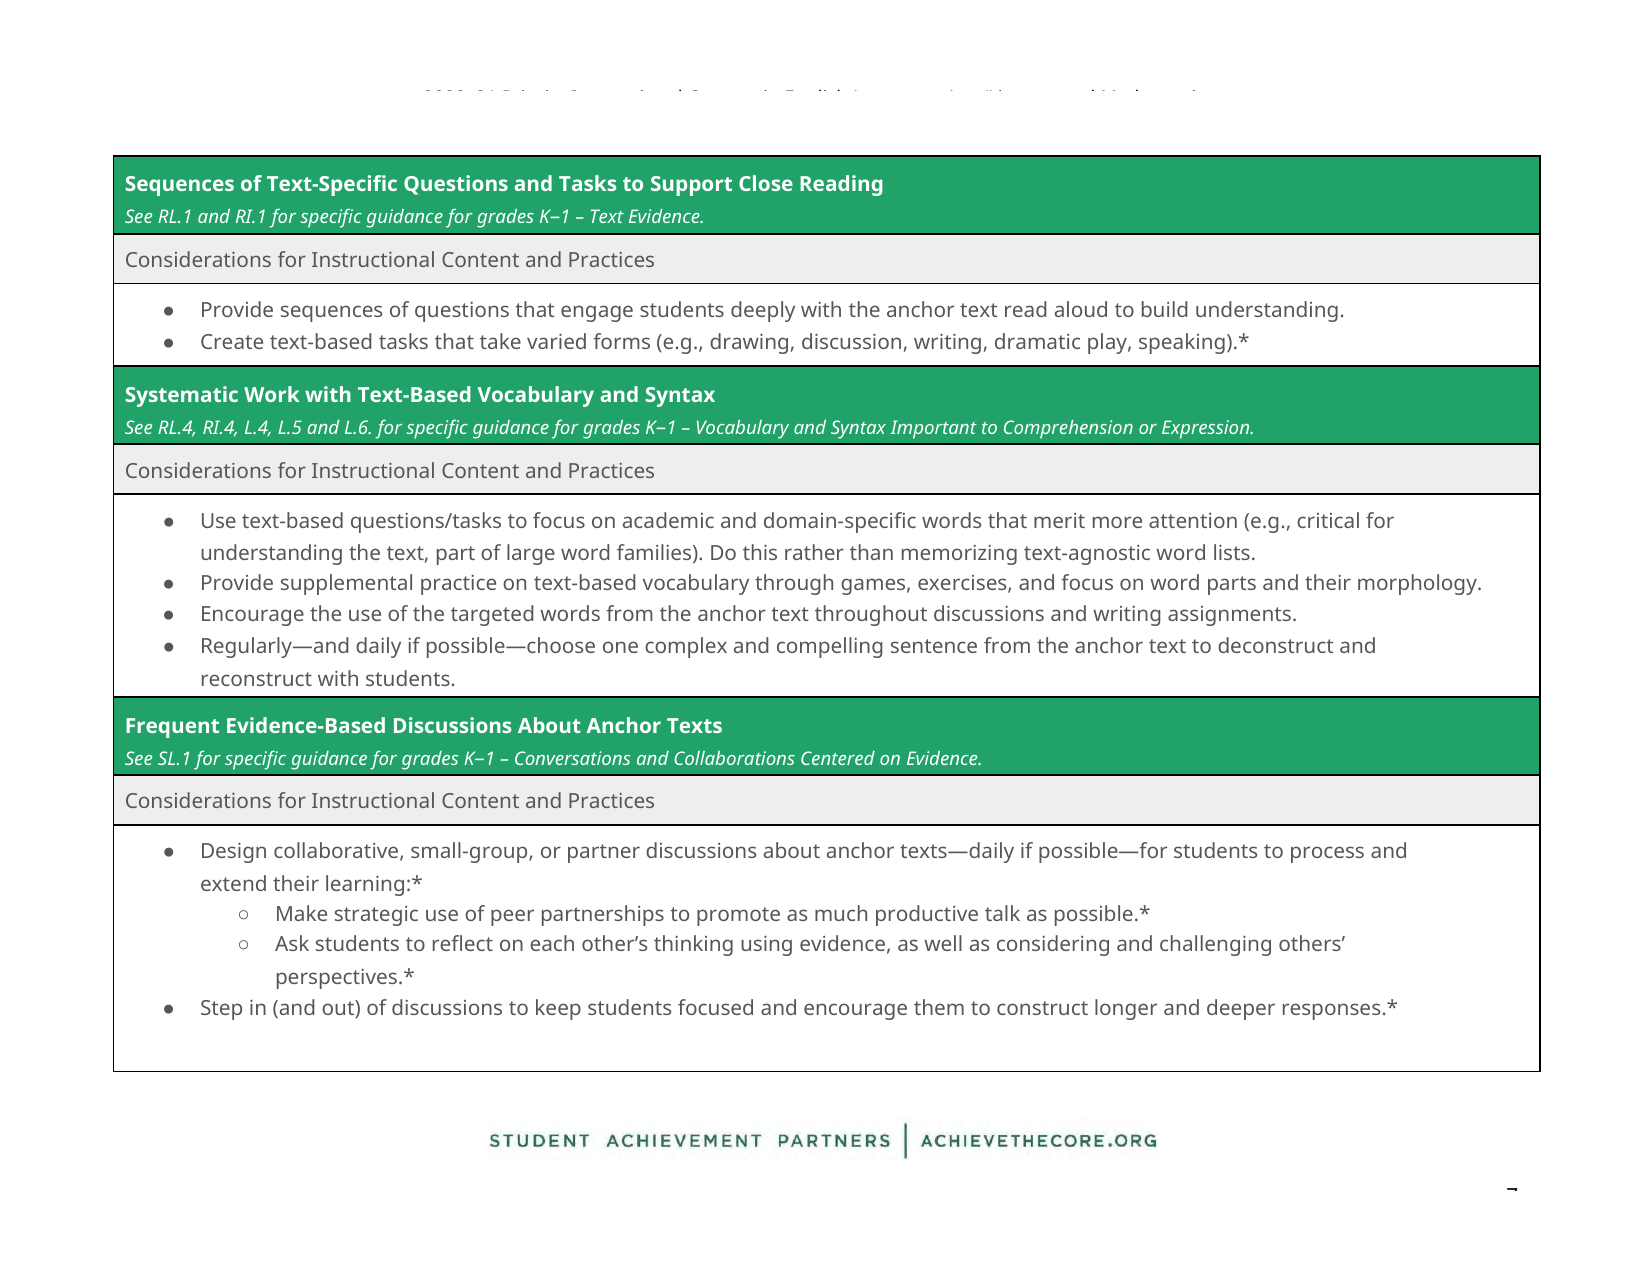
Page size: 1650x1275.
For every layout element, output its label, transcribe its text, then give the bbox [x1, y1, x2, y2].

table_cell Design collaborative, small-group, or partner discussions about anchor texts—daily if possible—for students to process and extend their learning:* Make strategic use of peer partnerships to promote as much productive talk as possible.* Ask students to reflect on each other’s thinking using evidence, as well as considering and challenging others’ perspectives.* Step in (and out) of discussions to keep students focused and encourage them to construct longer and deeper responses.* [114, 826, 1539, 1071]
table_cell Considerations for Instructional Content and Practices [114, 776, 1539, 824]
table_cell Frequent Evidence-Based Discussions About Anchor Texts See SL.1 for specific guidance for grades K–1 – Conversations and Collaborations Centered on Evidence. [114, 698, 1539, 774]
table_header Sequences of Text-Specific Questions and Tasks to Support Close Reading See RL.1 and RI.1 for specific guidance for grades K–1 – Text Evidence. [114, 157, 1539, 233]
table_cell Systematic Work with Text-Based Vocabulary and Syntax See RL.4, RI.4, L.4, L.5 and L.6. for specific guidance for grades K–1 – Vocabulary and Syntax Important to Comprehension or Expression. [114, 367, 1539, 443]
table_cell Use text-based questions/tasks to focus on academic and domain-specific words that merit more attention (e.g., critical for understanding the text, part of large word families). Do this rather than memorizing text-agnostic word lists. Provide supplemental practice on text-based vocabulary through games, exercises, and focus on word parts and their morphology. Encourage the use of the targeted words from the anchor text throughout discussions and writing assignments. Regularly—and daily if possible—choose one complex and compelling sentence from the anchor text to deconstruct and reconstruct with students. [114, 495, 1539, 696]
table_cell Provide sequences of questions that engage students deeply with the anchor text read aloud to build understanding. Create text-based tasks that take varied forms (e.g., drawing, discussion, writing, dramatic play, speaking).* [114, 284, 1539, 365]
table_cell Considerations for Instructional Content and Practices [114, 445, 1539, 493]
table_cell Considerations for Instructional Content and Practices [114, 235, 1539, 283]
picture [488, 1118, 1160, 1161]
